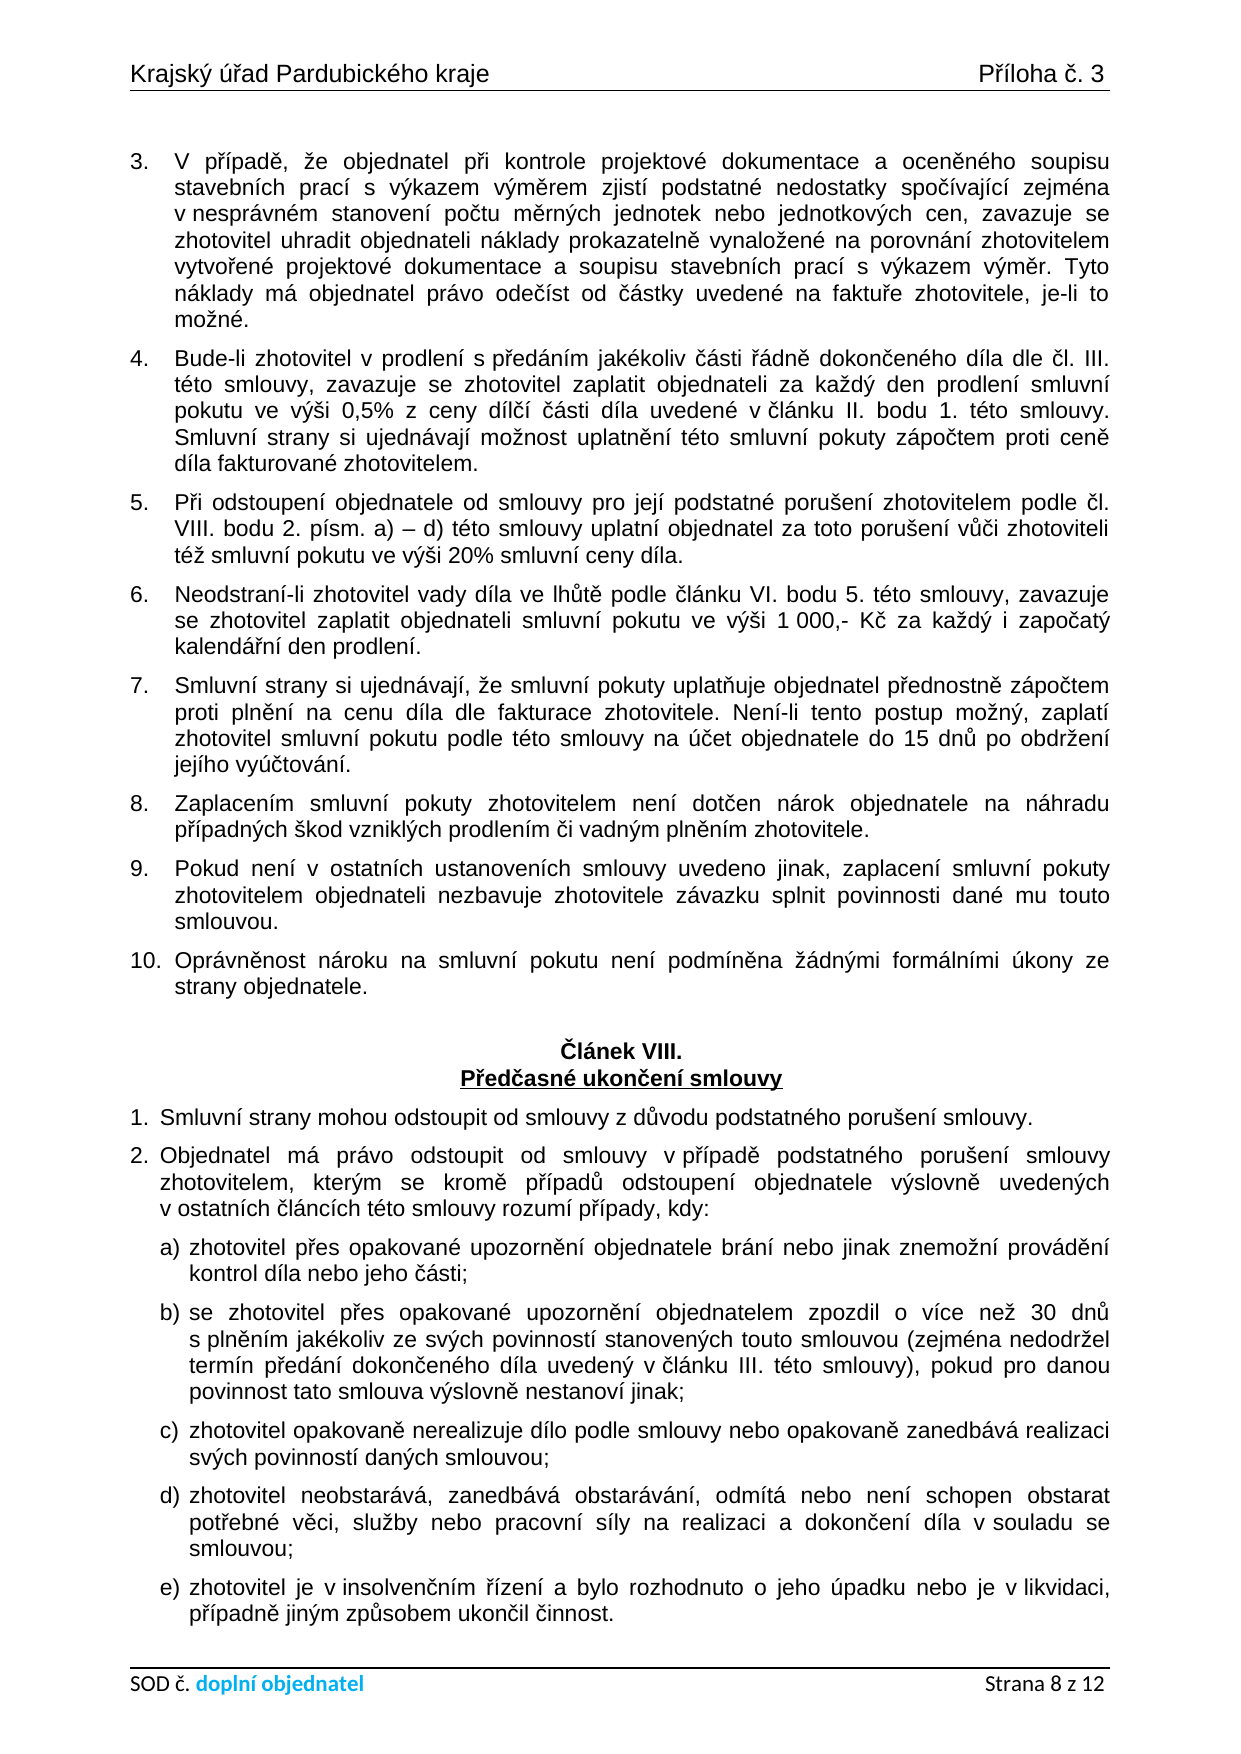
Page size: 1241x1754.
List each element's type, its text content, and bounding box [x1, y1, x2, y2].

list Objednatel má právo odstoupit od smlouvy v případě podstatného porušení smlouvy zhotovitelem, kterým se kromě případů odstoupení objednatele výslovně uvedených v ostatních článcích této smlouvy rozumí případy, kdy: [130, 1142, 1110, 1221]
list Oprávněnost nároku na smluvní pokutu není podmíněna žádnými formálními úkony ze strany objednatele. [130, 947, 1110, 999]
list Zaplacením smluvní pokuty zhotovitelem není dotčen nárok objednatele na náhradu případných škod vzniklých prodlením či vadným plněním zhotovitele. [130, 790, 1110, 843]
list Pokud není v ostatních ustanoveních smlouvy uvedeno jinak, zaplacení smluvní pokuty zhotovitelem objednateli nezbavuje zhotovitele závazku splnit povinnosti dané mu touto smlouvou. [130, 855, 1110, 934]
text Článek VIII. [130, 1038, 1113, 1065]
text c) zhotovitel opakovaně nerealizuje dílo podle smlouvy nebo opakovaně zanedbává realizaci svých povinností daných smlouvou; [159, 1417, 1110, 1470]
text d) zhotovitel neobstarává, zanedbává obstarávání, odmítá nebo není schopen obstarat potřebné věci, služby nebo pracovní síly na realizaci a dokončení díla v souladu se smlouvou; [159, 1482, 1110, 1561]
list Při odstoupení objednatele od smlouvy pro její podstatné porušení zhotovitelem podle čl. VIII. bodu 2. písm. a) – d) této smlouvy uplatní objednatel za toto porušení vůči zhotoviteli též smluvní pokutu ve výši 20% smluvní ceny díla. [130, 489, 1110, 568]
list Bude-li zhotovitel v prodlení s předáním jakékoliv části řádně dokončeného díla dle čl. III. této smlouvy, zavazuje se zhotovitel zaplatit objednateli za každý den prodlení smluvní pokutu ve výši 0,5% z ceny dílčí části díla uvedené v článku II. bodu 1. této smlouvy. Smluvní strany si ujednávají možnost uplatnění této smluvní pokuty zápočtem proti ceně díla fakturované zhotovitelem. [130, 345, 1110, 476]
list Smluvní strany mohou odstoupit od smlouvy z důvodu podstatného porušení smlouvy. [130, 1103, 1110, 1130]
text e) zhotovitel je v insolvenčním řízení a bylo rozhodnuto o jeho úpadku nebo je v likvidaci, případně jiným způsobem ukončil činnost. [159, 1574, 1110, 1627]
list Smluvní strany si ujednávají, že smluvní pokuty uplatňuje objednatel přednostně zápočtem proti plnění na cenu díla dle fakturace zhotovitele. Není-li tento postup možný, zaplatí zhotovitel smluvní pokutu podle této smlouvy na účet objednatele do 15 dnů po obdržení jejího vyúčtování. [130, 672, 1110, 777]
list Neodstraní-li zhotovitel vady díla ve lhůtě podle článku VI. bodu 5. této smlouvy, zavazuje se zhotovitel zaplatit objednateli smluvní pokutu ve výši 1 000,- Kč za každý i započatý kalendářní den prodlení. [130, 581, 1110, 659]
list V případě, že objednatel při kontrole projektové dokumentace a oceněného soupisu stavebních prací s výkazem výměrem zjistí podstatné nedostatky spočívající zejména v nesprávném stanovení počtu měrných jednotek nebo jednotkových cen, zavazuje se zhotovitel uhradit objednateli náklady prokazatelně vynaložené na porovnání zhotovitelem vytvořené projektové dokumentace a soupisu stavebních prací s výkazem výměr. Tyto náklady má objednatel právo odečíst od částky uvedené na faktuře zhotovitele, je-li to možné. [130, 148, 1110, 332]
text a) zhotovitel přes opakované upozornění objednatele brání nebo jinak znemožní provádění kontrol díla nebo jeho části; [159, 1234, 1110, 1287]
text b) se zhotovitel přes opakované upozornění objednatelem zpozdil o více než 30 dnů s plněním jakékoliv ze svých povinností stanovených touto smlouvou (zejména nedodržel termín předání dokončeného díla uvedený v článku III. této smlouvy), pokud pro danou povinnost tato smlouva výslovně nestanoví jinak; [159, 1299, 1110, 1404]
text Předčasné ukončení smlouvy [130, 1065, 1113, 1091]
